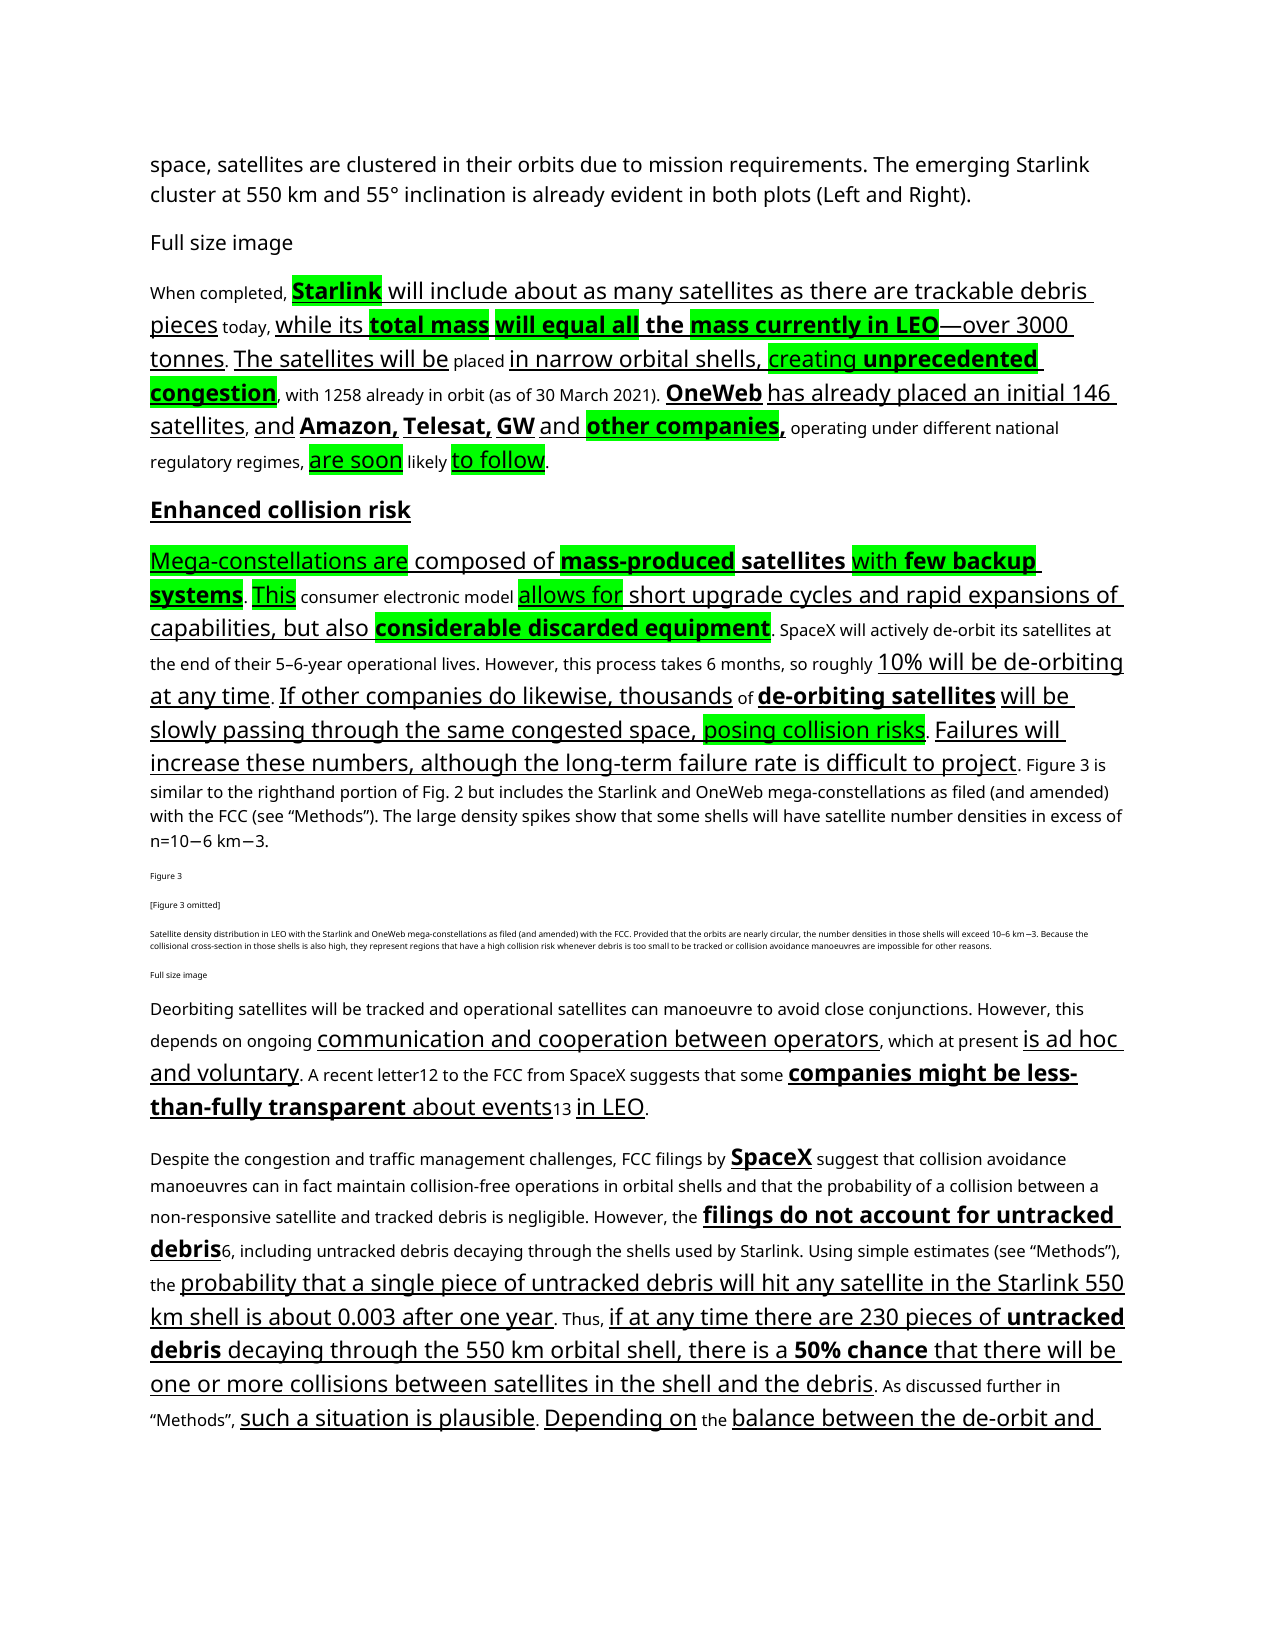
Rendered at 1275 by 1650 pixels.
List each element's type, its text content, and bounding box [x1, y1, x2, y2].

text Full size image [150, 228, 1125, 256]
text Deorbiting satellites will be tracked and operational satellites can manoeuvre to avoid close conjunctions. However, this depends on ongoing communication and cooperation between operators, which at present is ad hoc and voluntary. A recent letter12 to the FCC from SpaceX suggests that some companies might be less-than-fully transparent about events13 in LEO. [150, 998, 1125, 1122]
text Enhanced collision risk [150, 494, 1125, 526]
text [150, 150, 1125, 209]
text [150, 1141, 1125, 1433]
text Mega-constellations are composed of mass-produced satellites with few backup systems. This consumer electronic model allows for short upgrade cycles and rapid expansions of capabilities, but also considerable discarded equipment. SpaceX will actively de-orbit its satellites at the end of their 5–6-year operational lives. However, this process takes 6 months, so roughly 10% will be de-orbiting at any time. If other companies do likewise, thousands of de-orbiting satellites will be slowly passing through the same congested space, posing collision risks. Failures will increase these numbers, although the long-term failure rate is difficult to project. Figure 3 is similar to the righthand portion of Fig. 2 but includes the Starlink and OneWeb mega-constellations as filed (and amended) with the FCC (see “Methods”). The large density spikes show that some shells will have satellite number densities in excess of n=10−6 km−3. [150, 545, 1125, 852]
text When completed, Starlink will include about as many satellites as there are trackable debris pieces today, while its total mass will equal all the mass currently in LEO—over 3000 tonnes. The satellites will be placed in narrow orbital shells, creating unprecedented congestion, with 1258 already in orbit (as of 30 March 2021). OneWeb has already placed an initial 146 satellites, and Amazon, Telesat, GW and other companies, operating under different national regulatory regimes, are soon likely to follow. [150, 275, 1125, 475]
